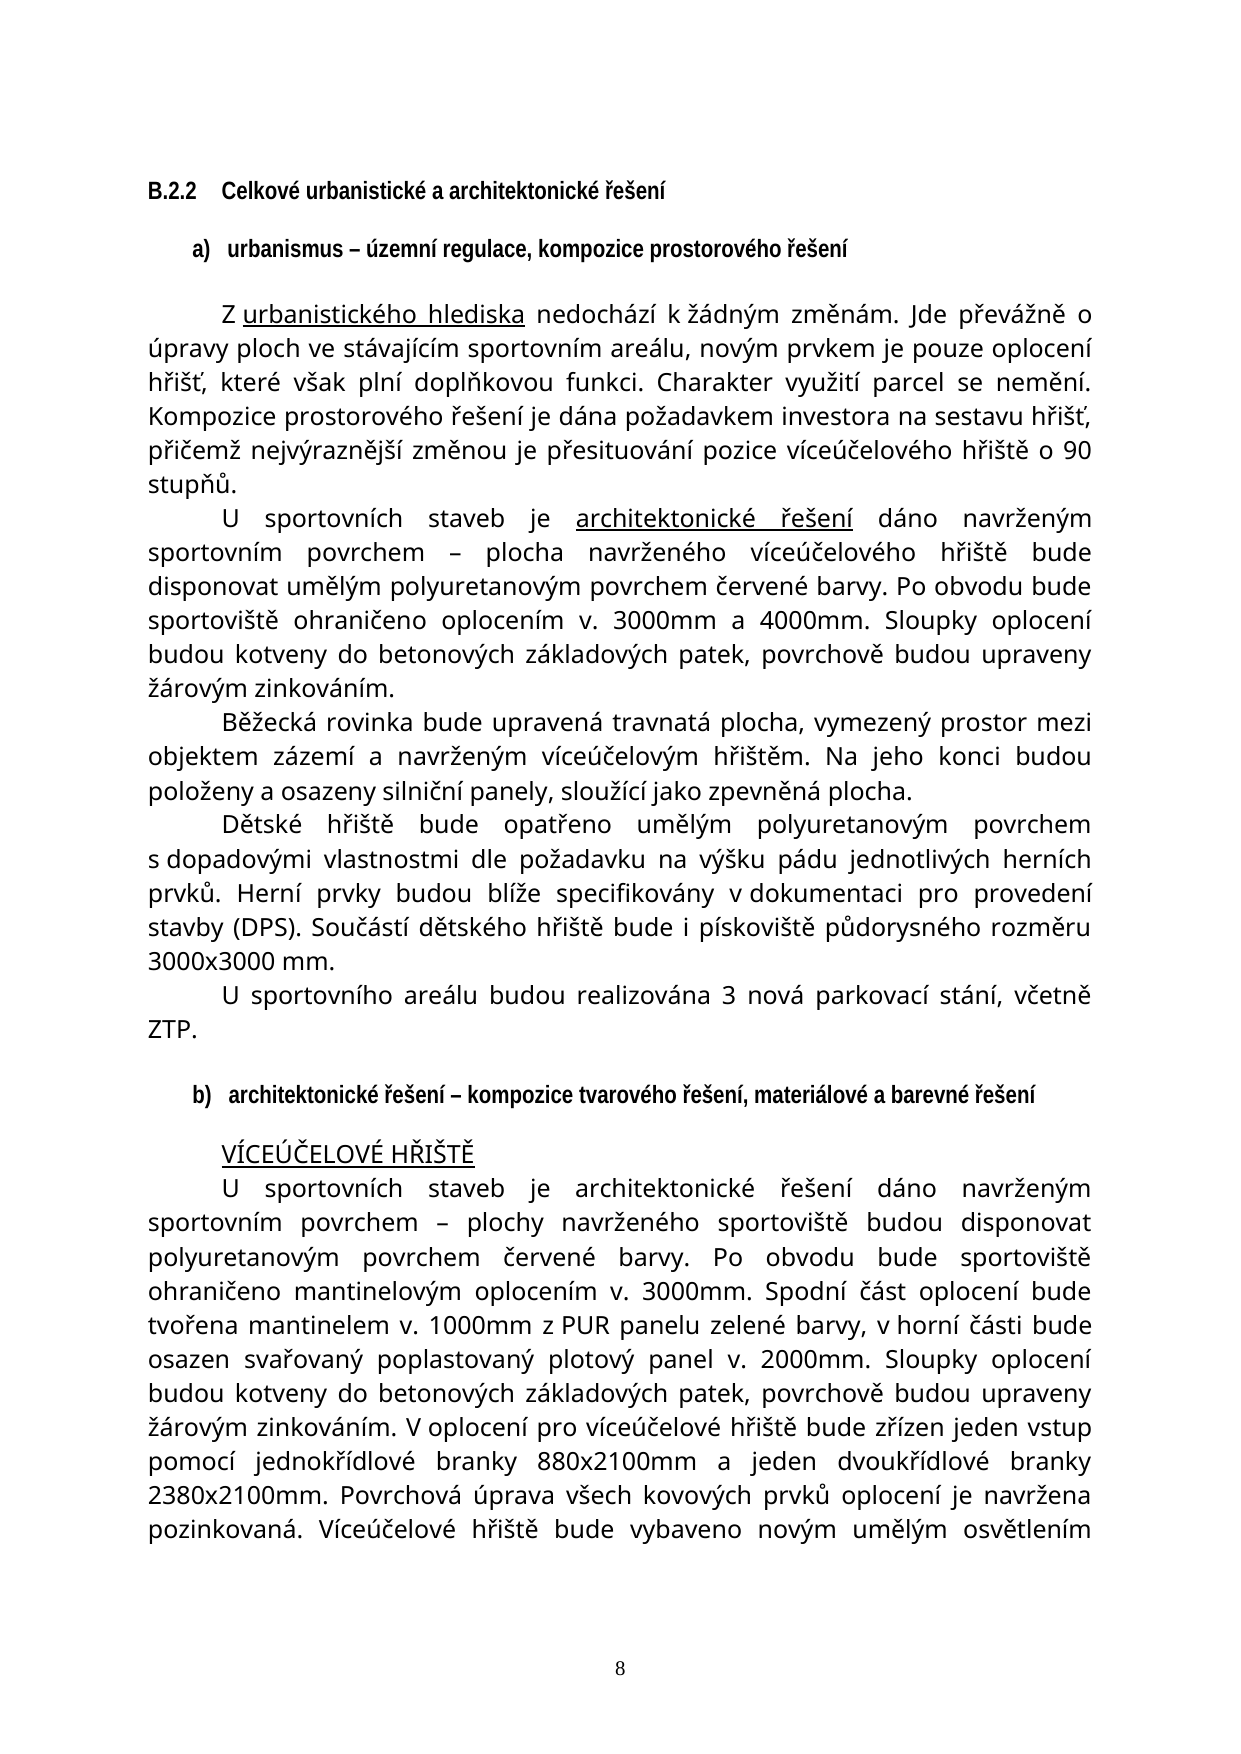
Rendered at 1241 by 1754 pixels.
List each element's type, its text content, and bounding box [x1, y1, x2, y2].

text b) architektonické řešení – kompozice tvarového řešení, materiálové a barevné řešení [192, 1080, 1093, 1108]
text VÍCEÚČELOVÉ HŘIŠTĚ [148, 1137, 1093, 1171]
text Běžecká rovinka bude upravená travnatá plocha, vymezený prostor mezi objektem zázemí a navrženým víceúčelovým hřištěm. Na jeho konci budou položeny a osazeny silniční panely, sloužící jako zpevněná plocha. [148, 705, 1093, 807]
text U sportovního areálu budou realizována 3 nová parkovací stání, včetně ZTP. [148, 977, 1093, 1046]
text U sportovních staveb je architektonické řešení dáno navrženým sportovním povrchem – plocha navrženého víceúčelového hřiště bude disponovat umělým polyuretanovým povrchem červené barvy. Po obvodu bude sportoviště ohraničeno oplocením v. 3000mm a 4000mm. Sloupky oplocení budou kotveny do betonových základových patek, povrchově budou upraveny žárovým zinkováním. [148, 501, 1093, 705]
text Dětské hřiště bude opatřeno umělým polyuretanovým povrchem s dopadovými vlastnostmi dle požadavku na výšku pádu jednotlivých herních prvků. Herní prvky budou blíže specifikovány v dokumentaci pro provedení stavby (DPS). Součástí dětského hřiště bude i pískoviště půdorysného rozměru 3000x3000 mm. [148, 807, 1093, 977]
text B.2.2 Celkové urbanistické a architektonické řešení [148, 176, 1093, 205]
text Z urbanistického hlediska nedochází k žádným změnám. Jde převážně o úpravy ploch ve stávajícím sportovním areálu, novým prvkem je pouze oplocení hřišť, které však plní doplňkovou funkci. Charakter využití parcel se nemění. Kompozice prostorového řešení je dána požadavkem investora na sestavu hřišť, přičemž nejvýraznější změnou je přesituování pozice víceúčelového hřiště o 90 stupňů. [148, 296, 1093, 501]
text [148, 1171, 1093, 1546]
text a) urbanismus – územní regulace, kompozice prostorového řešení [192, 233, 1093, 262]
